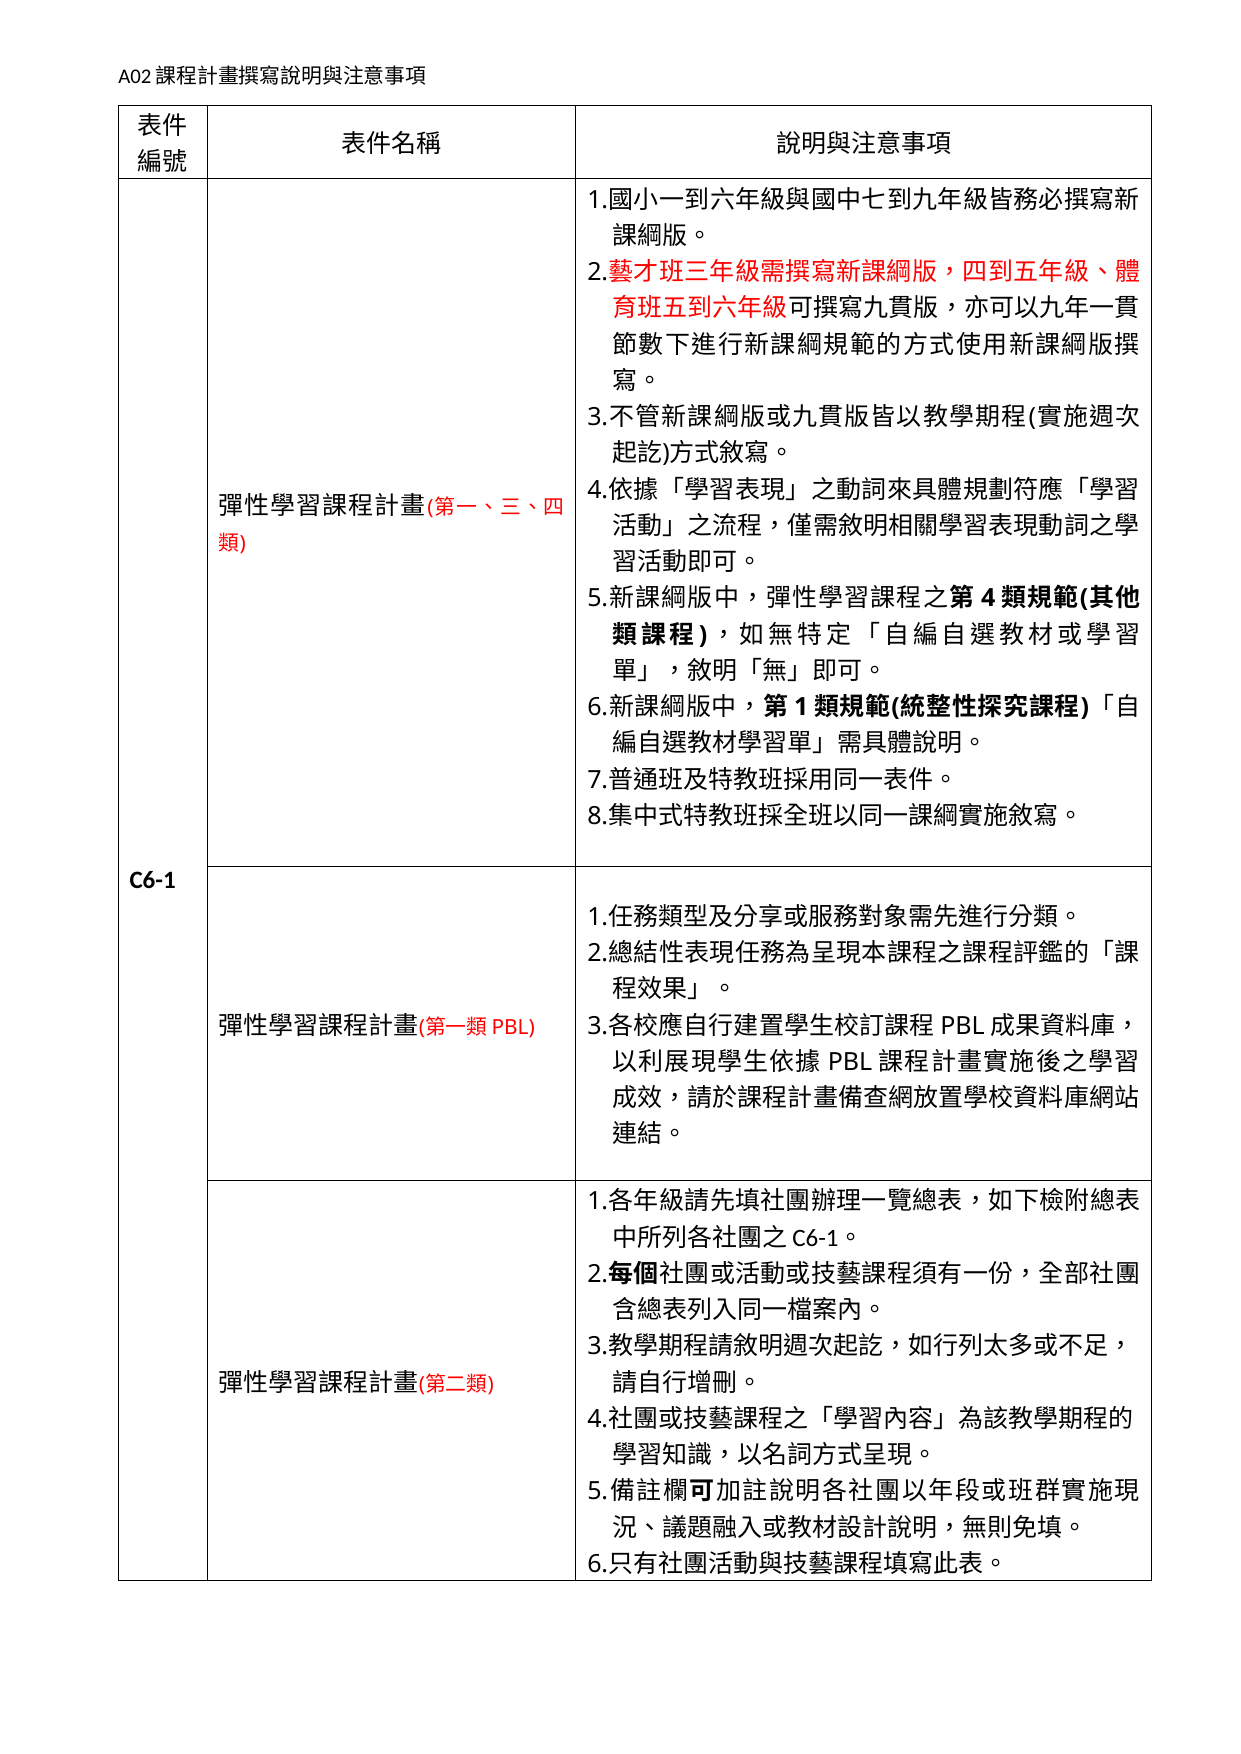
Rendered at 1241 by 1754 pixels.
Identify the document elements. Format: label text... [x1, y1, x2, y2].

table_cell C6-1 [119, 179, 207, 1579]
table_cell 彈性學習課程計畫(第一、三、四類) [208, 179, 575, 866]
table_cell 彈性學習課程計畫(第二類) [208, 1181, 575, 1579]
table_header 表件名稱 [208, 106, 575, 178]
table_cell 1.任務類型及分享或服務對象需先進行分類。 2.總結性表現任務為呈現本課程之課程評鑑的「課程效果」。 3.各校應自行建置學生校訂課程PBL成果資料庫，以利展現學生依據PBL課程計畫實施後之學習成效，請於課程計畫備查網放置學校資料庫網站連結。 [576, 867, 1151, 1180]
table_header 說明與注意事項 [576, 106, 1151, 178]
table_header 表件 編號 [119, 106, 207, 178]
table_cell 彈性學習課程計畫(第一類PBL) [208, 867, 575, 1180]
table_cell 1.國小一到六年級與國中七到九年級皆務必撰寫新課綱版。 2.藝才班三年級需撰寫新課綱版，四到五年級、體育班五到六年級可撰寫九貫版，亦可以九年一貫節數下進行新課綱規範的方式使用新課綱版撰寫。 3.不管新課綱版或九貫版皆以教學期程(實施週次起訖)方式敘寫。 4.依據「學習表現」之動詞來具體規劃符應「學習活動」之流程，僅需敘明相關學習表現動詞之學習活動即可。 5.新課綱版中，彈性學習課程之第4類規範(其他類課程)，如無特定「自編自選教材或學習單」，敘明「無」即可。 6.新課綱版中，第1類規範(統整性探究課程)「自編自選教材學習單」需具體說明。 7.普通班及特教班採用同一表件。 8.集中式特教班採全班以同一課綱實施敘寫。 [576, 179, 1151, 866]
table_cell 1.各年級請先填社團辦理一覽總表，如下檢附總表中所列各社團之C6-1。 2.每個社團或活動或技藝課程須有一份，全部社團含總表列入同一檔案內。 3.教學期程請敘明週次起訖，如行列太多或不足，請自行增刪。 4.社團或技藝課程之「學習內容」為該教學期程的學習知識，以名詞方式呈現。 5.備註欄可加註說明各社團以年段或班群實施現況、議題融入或教材設計說明，無則免填。 6.只有社團活動與技藝課程填寫此表。 [576, 1181, 1151, 1579]
